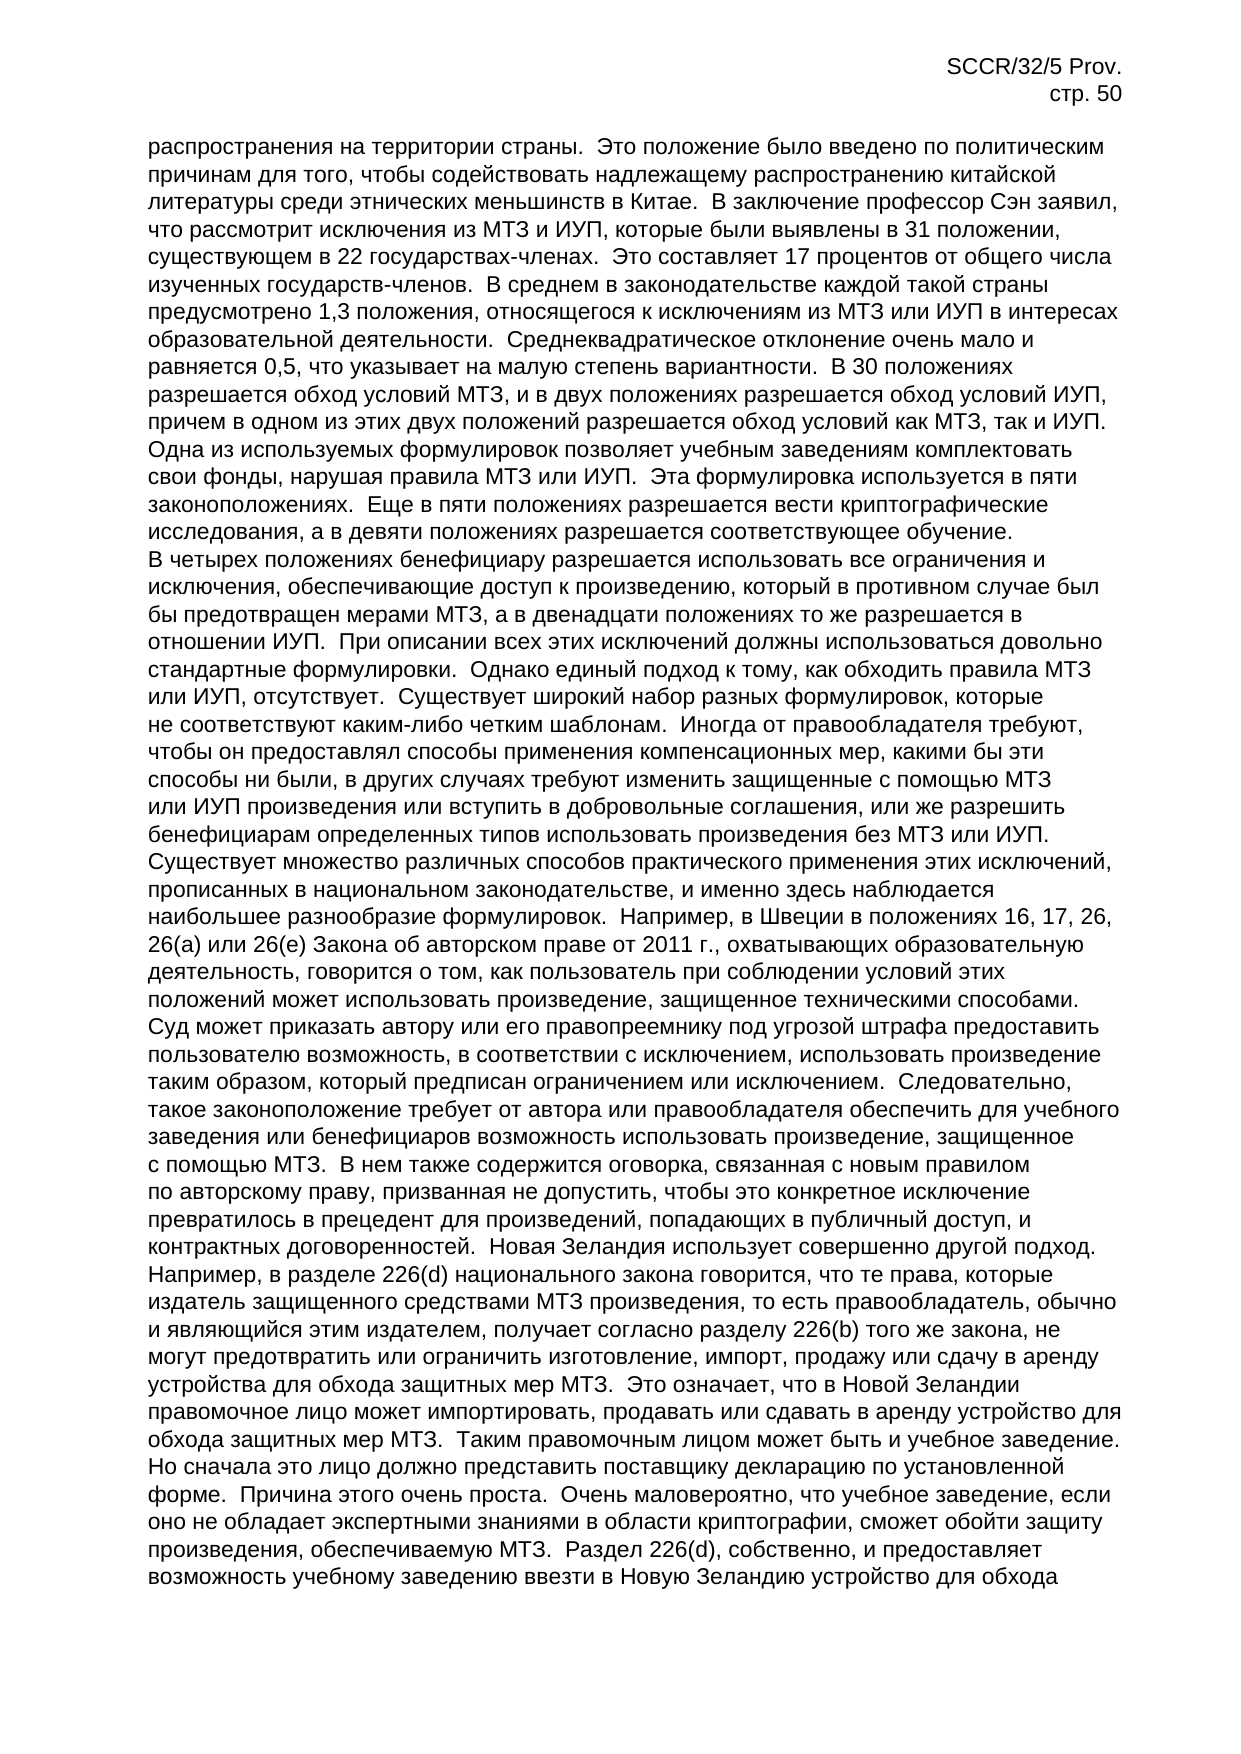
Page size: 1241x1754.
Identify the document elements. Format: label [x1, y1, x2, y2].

list [148, 132, 1122, 1590]
